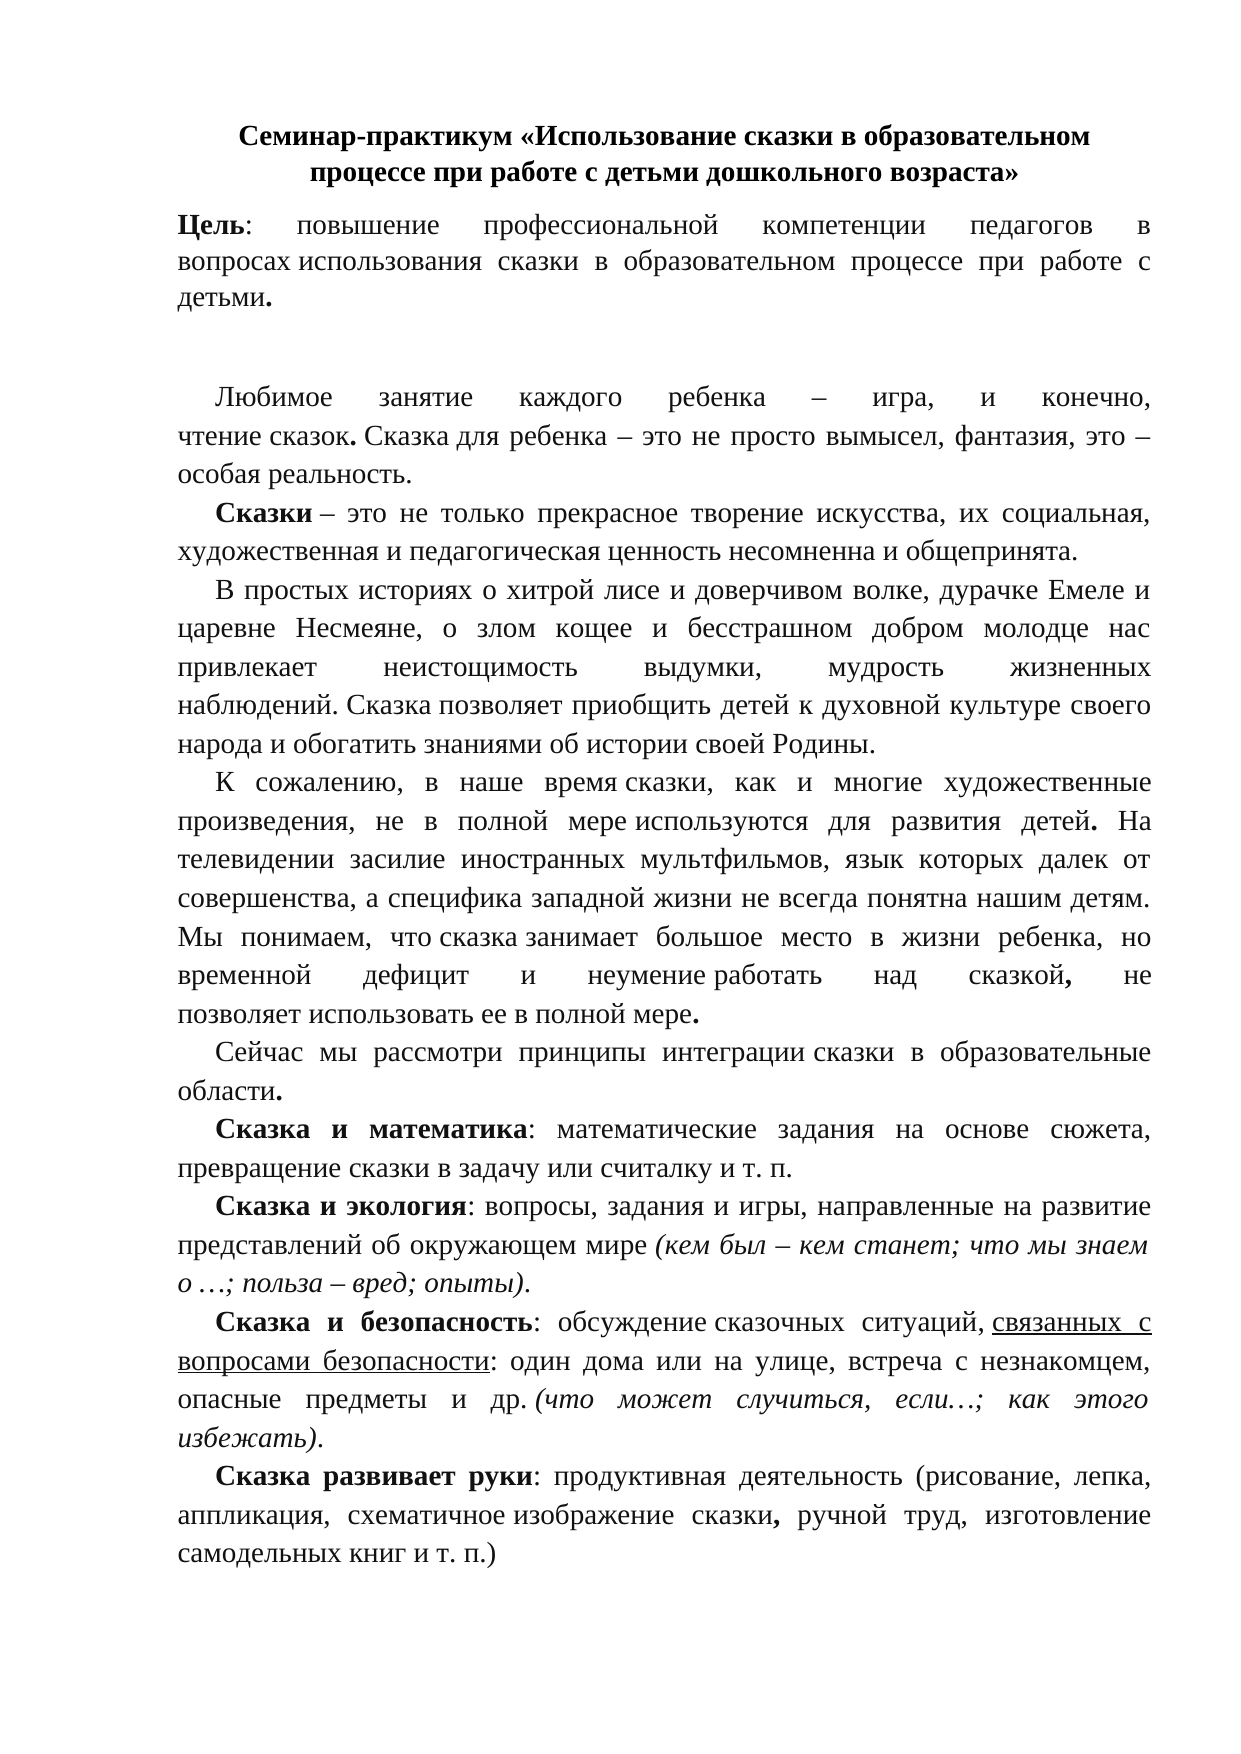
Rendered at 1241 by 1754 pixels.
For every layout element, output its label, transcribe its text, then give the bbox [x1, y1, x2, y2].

text Сейчас мы рассмотри принципы интеграции сказки в образовательные области. [177, 1034, 1152, 1106]
text Сказка и экология: вопросы, задания и игры, направленные на развитие представлений об окружающем мире (кем был – кем станет; что мы знаем о …; польза – вред; опыты). [177, 1188, 1152, 1299]
text Сказка и математика: математические задания на основе сюжета, превращение сказки в задачу или считалку и т. п. [177, 1111, 1152, 1183]
text Сказка развивает руки: продуктивная деятельность (рисование, лепка, аппликация, схематичное изображение сказки, ручной труд, изготовление самодельных книг и т. п.) [177, 1458, 1152, 1569]
text Любимое занятие каждого ребенка – игра, и конечно, чтение сказок. Сказка для ребенка – это не просто вымысел, фантазия, это – особая реальность. [177, 379, 1152, 490]
text Сказки – это не только прекрасное творение искусства, их социальная, художественная и педагогическая ценность несомненна и общепринята. [177, 495, 1152, 567]
text В простых историях о хитрой лисе и доверчивом волке, дурачке Емеле и царевне Несмеяне, о злом кощее и бесстрашном добром молодце нас привлекает неистощимость выдумки, мудрость жизненных наблюдений. Сказка позволяет приобщить детей к духовной культуре своего народа и обогатить знаниями об истории своей Родины. [177, 572, 1152, 759]
text Цель: повышение профессиональной компетенции педагогов в вопросах использования сказки в образовательном процессе при работе с детьми. [177, 277, 1152, 313]
text Семинар-практикум «Использование сказки в образовательном процессе при работе с детьми дошкольного возраста» [177, 118, 1152, 188]
text Сказка и безопасность: обсуждение сказочных ситуаций, связанных с вопросами безопасности: один дома или на улице, встреча с незнакомцем, опасные предметы и др. (что может случиться, если…; как этого избежать). [177, 1304, 1152, 1453]
text К сожалению, в наше время сказки, как и многие художественные произведения, не в полной мере используются для развития детей. На телевидении засилие иностранных мультфильмов, язык которых далек от совершенства, а специфика западной жизни не всегда понятна нашим детям. Мы понимаем, что сказка занимает большое место в жизни ребенка, но временной дефицит и неумение работать над сказкой, не позволяет использовать ее в полной мере. [177, 764, 1152, 1029]
